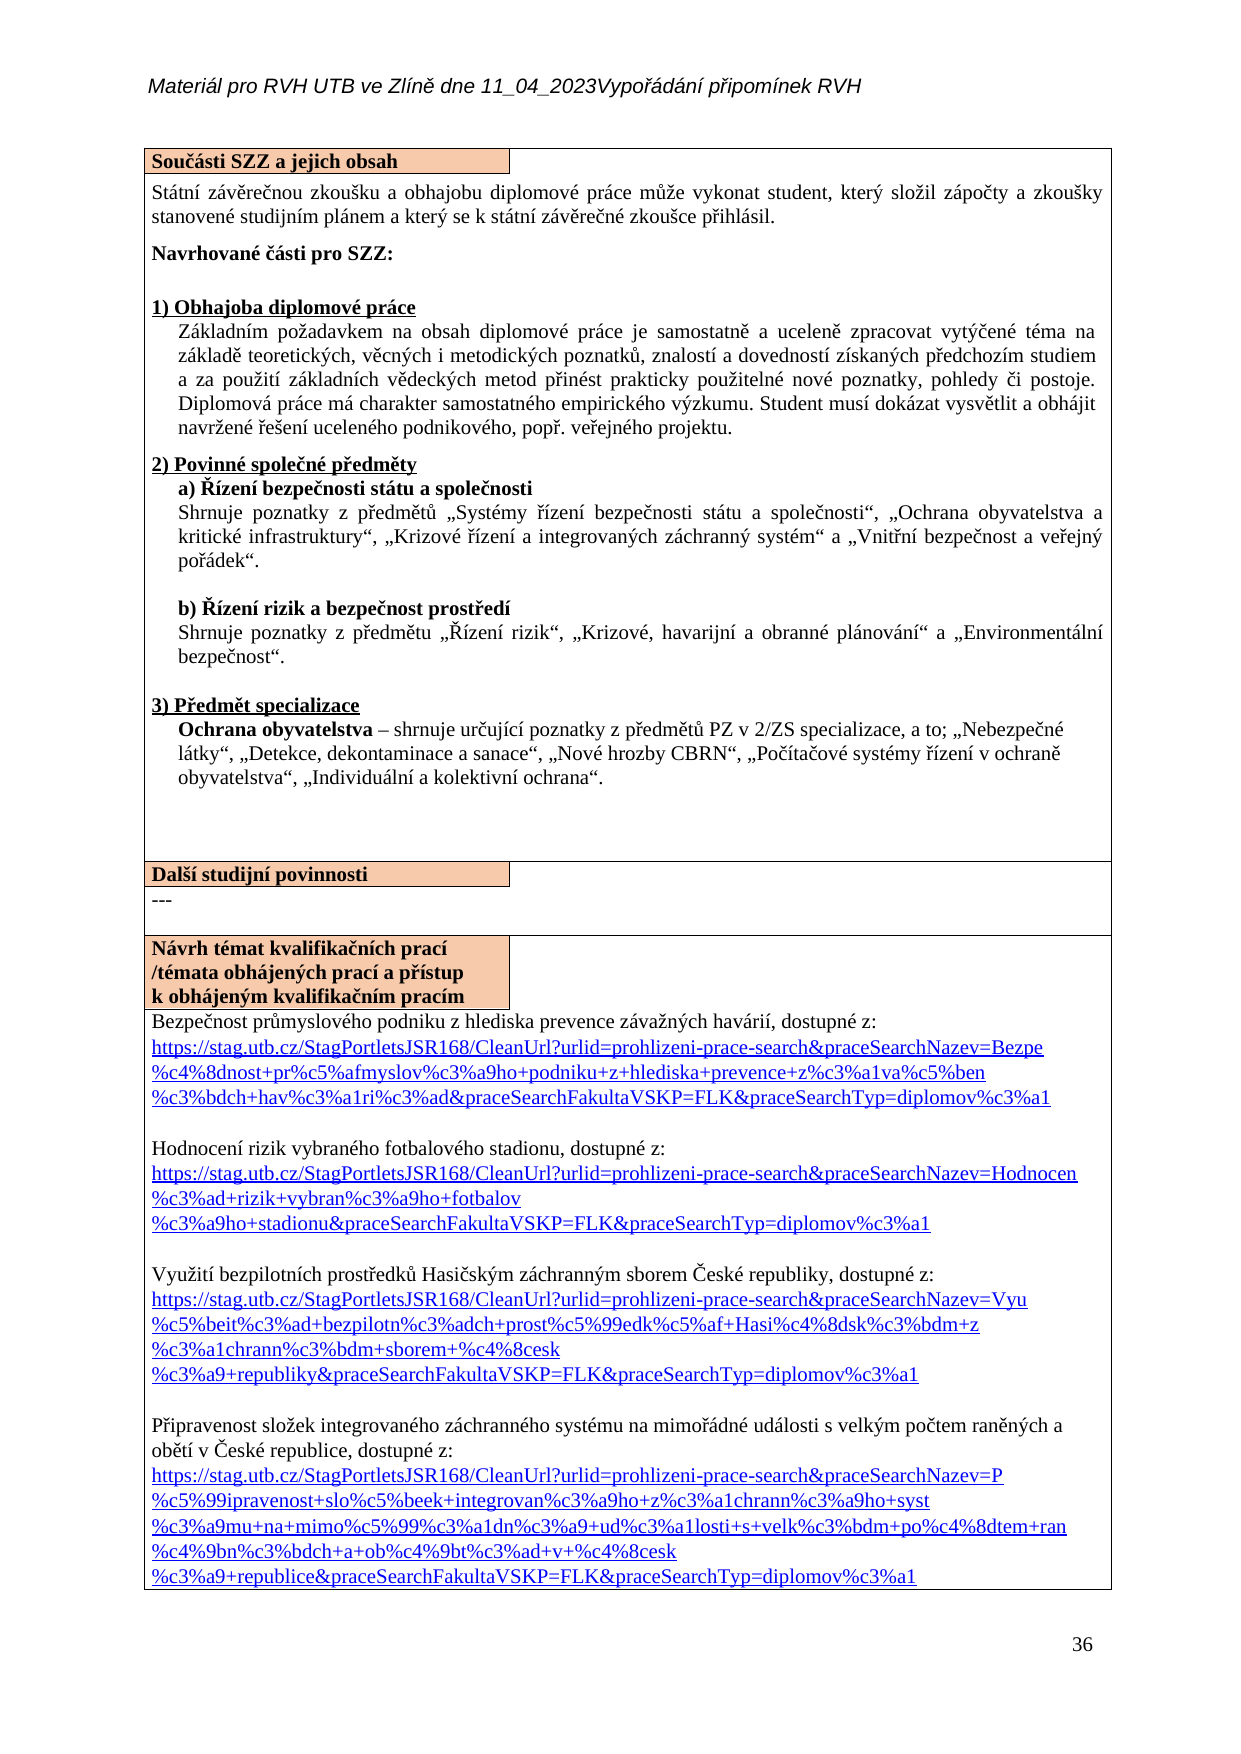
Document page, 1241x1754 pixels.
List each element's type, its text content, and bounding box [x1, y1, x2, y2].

table_cell Státní závěrečnou zkoušku a obhajobu diplomové práce může vykonat student, který složil zápočty a zkoušky stanovené studijním plánem a který se k státní závěrečné zkoušce přihlásil. Navrhované části pro SZZ: 1) Obhajoba diplomové práce Základním požadavkem na obsah diplomové práce je samostatně a uceleně zpracovat vytýčené téma na základě teoretických, věcných i metodických poznatků, znalostí a dovedností získaných předchozím studiem a za použití základních vědeckých metod přinést prakticky použitelné nové poznatky, pohledy či postoje. Diplomová práce má charakter samostatného empirického výzkumu. Student musí dokázat vysvětlit a obhájit navržené řešení uceleného podnikového, popř. veřejného projektu. 2) Povinné společné předměty a) Řízení bezpečnosti státu a společnosti Shrnuje poznatky z předmětů „Systémy řízení bezpečnosti státu a společnosti“, „Ochrana obyvatelstva a kritické infrastruktury“, „Krizové řízení a integrovaných záchranný systém“ a „Vnitřní bezpečnost a veřejný pořádek“. b) Řízení rizik a bezpečnost prostředí Shrnuje poznatky z předmětu „Řízení rizik“, „Krizové, havarijní a obranné plánování“ a „Environmentální bezpečnost“. 3) Předmět specializace Ochrana obyvatelstva – shrnuje určující poznatky z předmětů PZ v 2/ZS specializace, a to; „Nebezpečné látky“, „Detekce, dekontaminace a sanace“, „Nové hrozby CBRN“, „Počítačové systémy řízení v ochraně obyvatelstva“, „Individuální a kolektivní ochrana“. [145, 173, 1111, 861]
table_cell Další studijní povinnosti [145, 862, 509, 886]
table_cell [145, 1009, 1111, 1589]
table_header [510, 149, 1111, 173]
table_cell [510, 936, 1111, 1008]
table_cell [510, 862, 1111, 886]
table_header Součásti SZZ a jejich obsah [145, 149, 509, 173]
table_cell Návrh témat kvalifikačních prací /témata obhájených prací a přístup k obhájeným kvalifikačním pracím [145, 936, 509, 1008]
table_cell --- [145, 886, 1111, 935]
